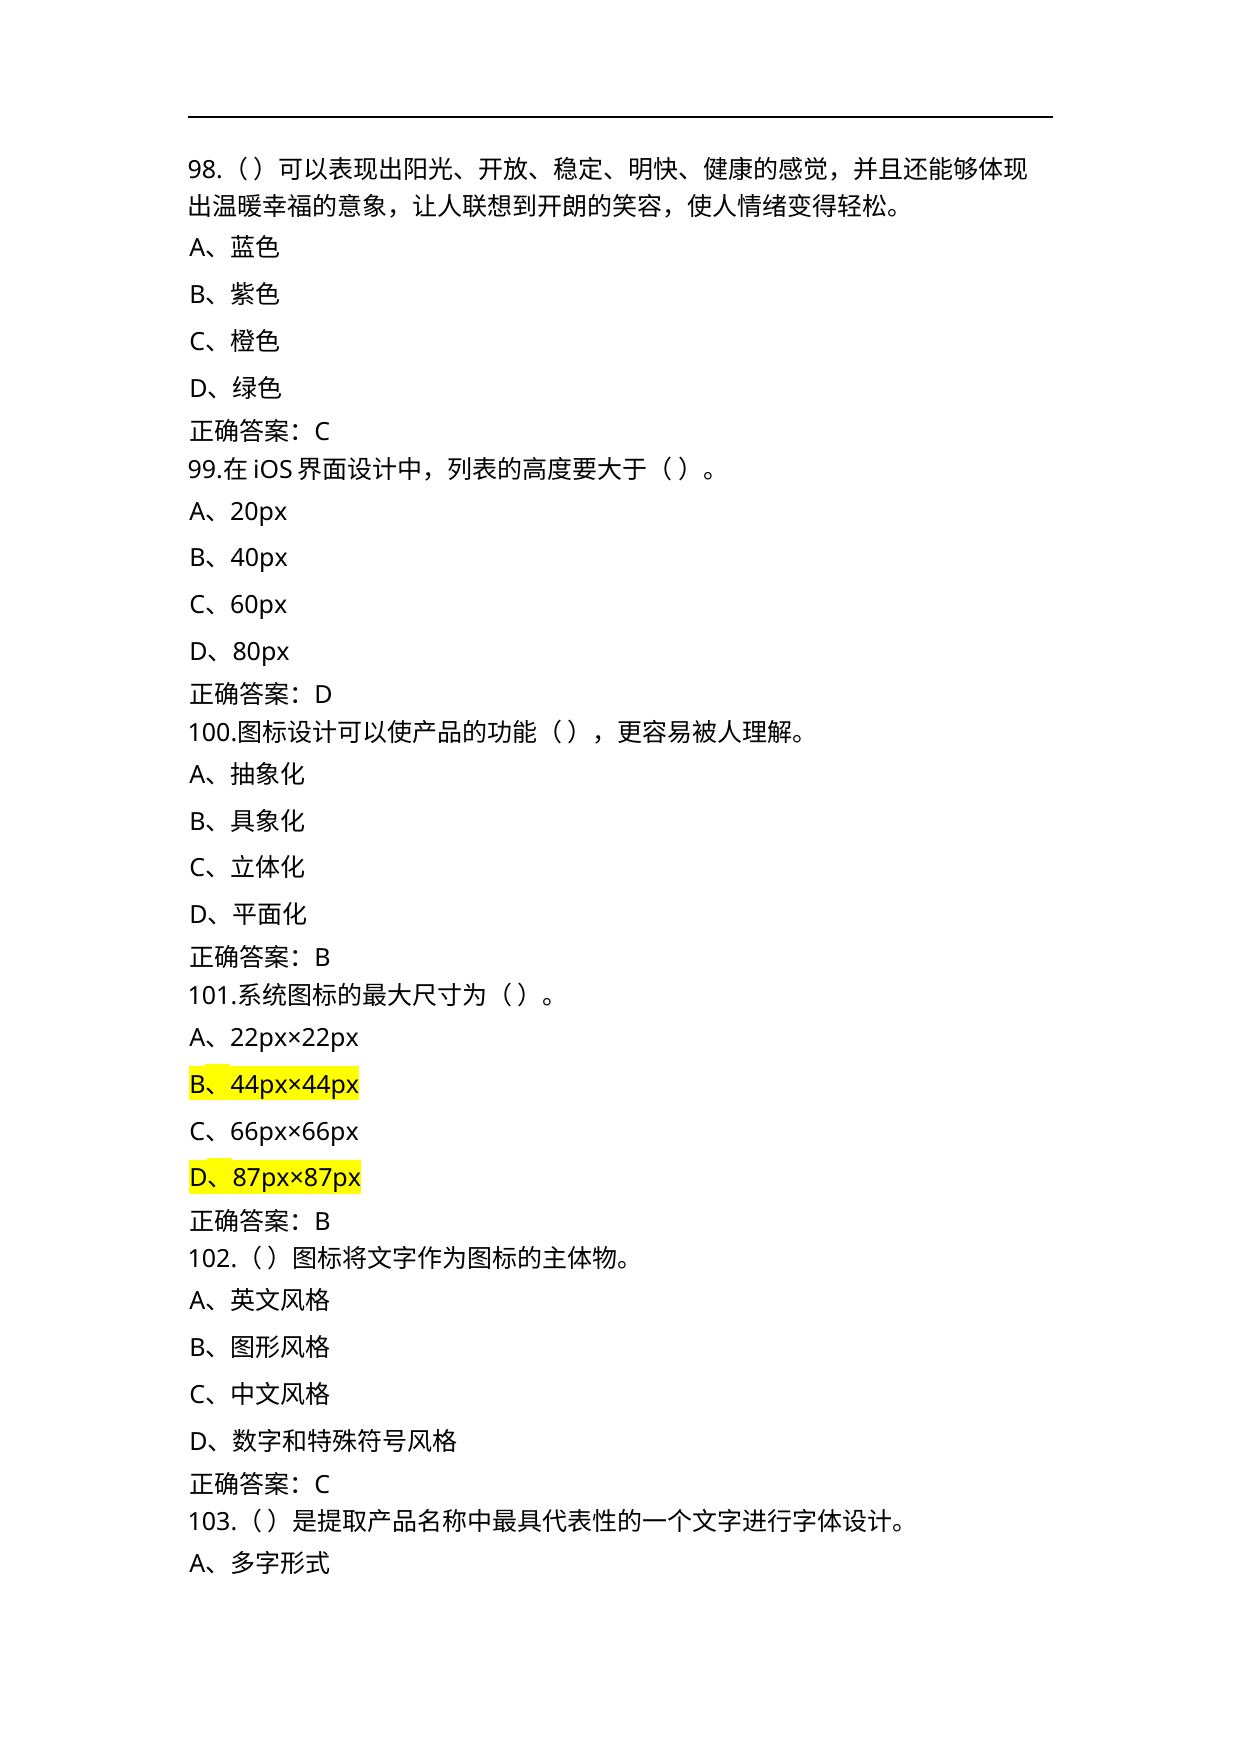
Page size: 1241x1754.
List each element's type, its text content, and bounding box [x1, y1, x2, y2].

table_cell C、66px×66px [188, 1106, 1053, 1152]
table_cell C、立体化 [188, 843, 1053, 889]
table_cell C、中文风格 [188, 1369, 1053, 1416]
table_header A、20px [188, 486, 1053, 532]
table_cell C、60px [188, 579, 1053, 626]
text 103.（ ）是提取产品名称中最具代表性的一个文字进行字体设计。 [187, 1502, 1053, 1538]
table_cell 正确答案：C [188, 410, 1053, 449]
table_header A、英文风格 [188, 1275, 1053, 1322]
table_cell 正确答案：D [188, 673, 1053, 712]
text 100.图标设计可以使产品的功能（ ），更容易被人理解。 [187, 712, 1053, 749]
table_cell B、图形风格 [188, 1322, 1053, 1369]
table_cell D、平面化 [188, 889, 1053, 936]
table_cell 正确答案：B [188, 936, 1053, 976]
table_cell D、数字和特殊符号风格 [188, 1416, 1053, 1462]
table_cell B、40px [188, 533, 1053, 579]
table_cell B、紫色 [188, 269, 1053, 316]
table_cell D、绿色 [188, 363, 1053, 410]
text 98.（ ）可以表现出阳光、开放、稳定、明快、健康的感觉，并且还能够体现出温暖幸福的意象，让人联想到开朗的笑容，使人情绪变得轻松。 [187, 150, 1053, 222]
table_header A、蓝色 [188, 223, 1053, 269]
table_cell 正确答案：C [188, 1463, 1053, 1502]
table_header A、抽象化 [188, 749, 1053, 796]
table_cell 正确答案：B [188, 1199, 1053, 1239]
table_cell B、具象化 [188, 796, 1053, 842]
text 101.系统图标的最大尺寸为（ ）。 [187, 976, 1053, 1012]
table_cell D、87px×87px [188, 1153, 1053, 1199]
table_cell D、80px [188, 626, 1053, 673]
text 99.在iOS界面设计中，列表的高度要大于（ ）。 [187, 449, 1053, 486]
table_header A、22px×22px [188, 1012, 1053, 1059]
text 102.（ ）图标将文字作为图标的主体物。 [187, 1239, 1053, 1275]
table_header A、多字形式 [188, 1538, 1053, 1585]
table_cell B、44px×44px [188, 1059, 1053, 1106]
table_cell C、橙色 [188, 316, 1053, 363]
